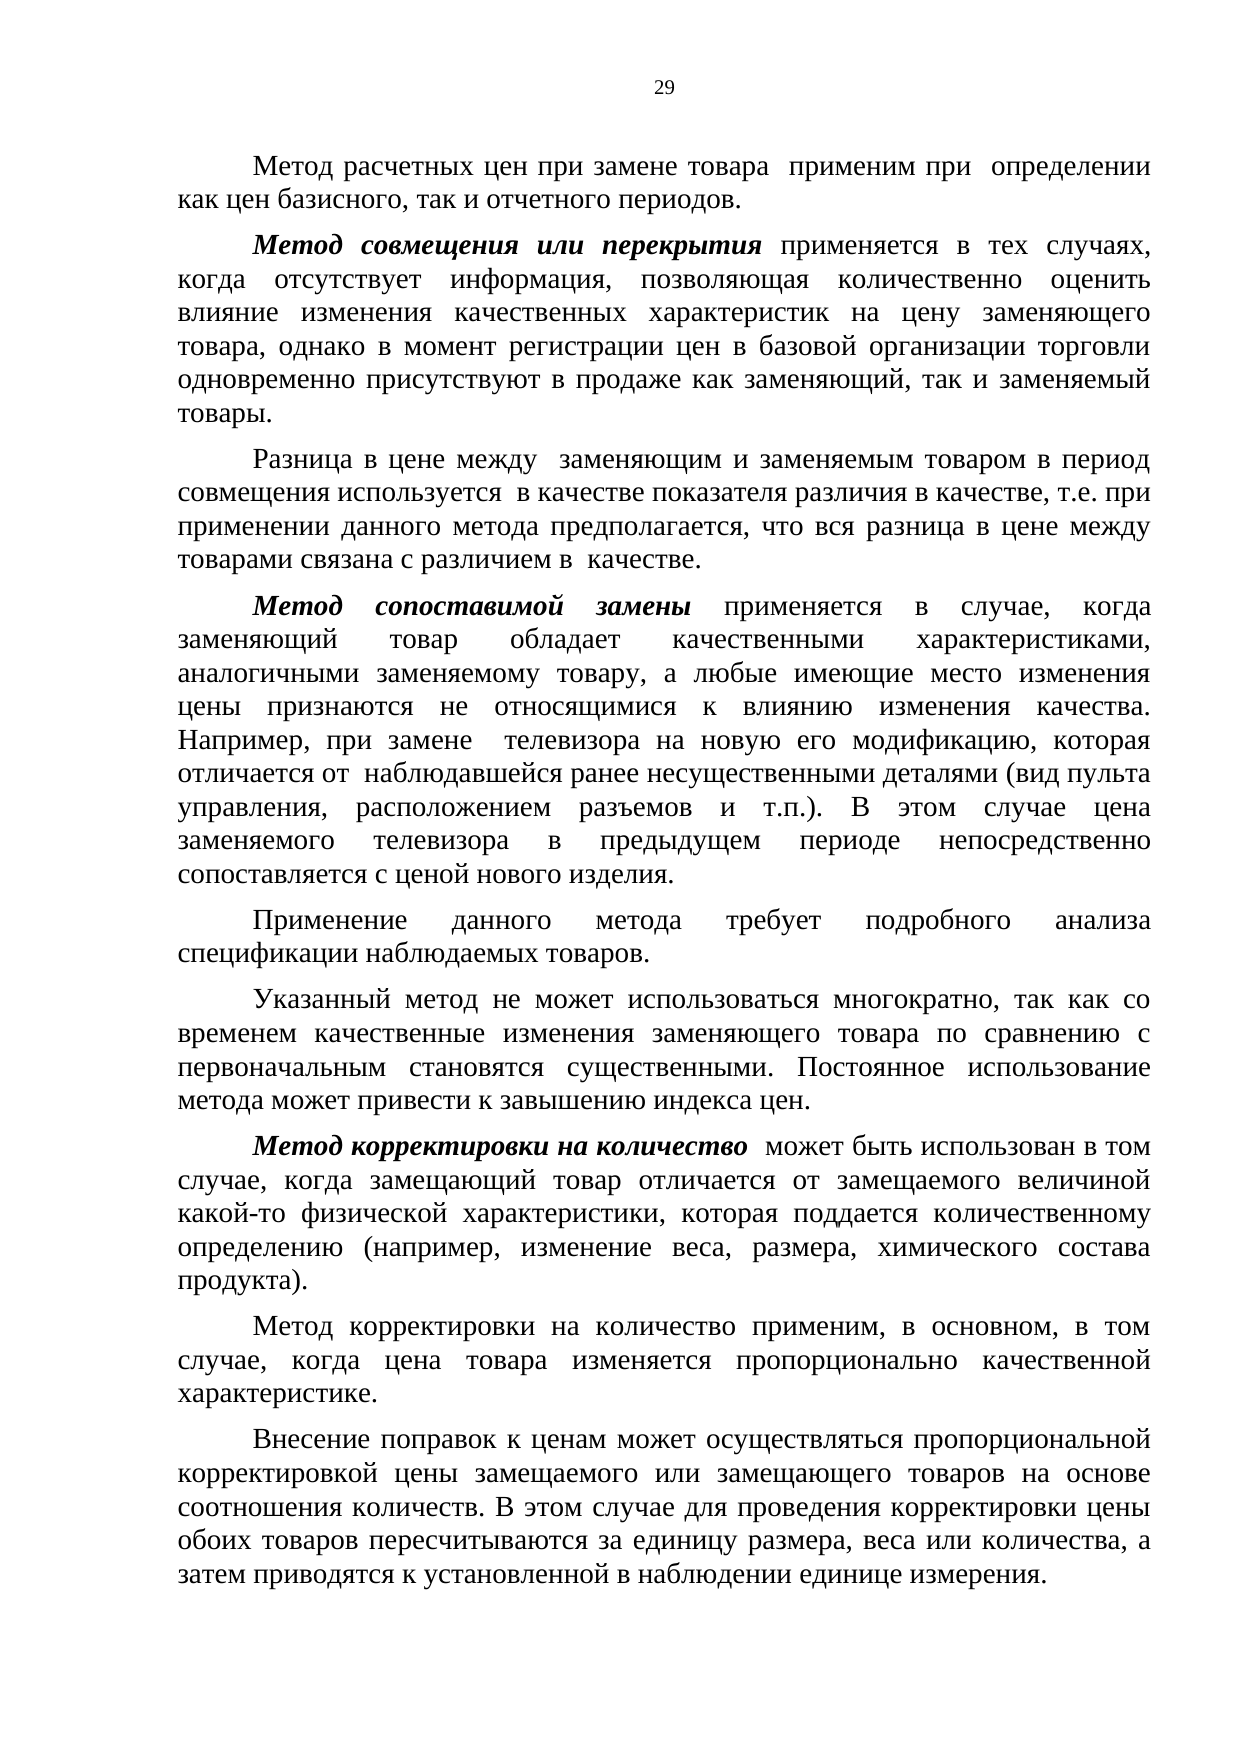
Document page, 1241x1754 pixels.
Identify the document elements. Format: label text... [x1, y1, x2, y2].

text Метод расчетных цен при замене товара применим при определении как цен базисного, так и отчетного периодов. [177, 148, 1152, 215]
text Указанный метод не может использоваться многократно, так как со временем качественные изменения заменяющего товара по сравнению с первоначальным становятся существенными. Постоянное использование метода может привести к завышению индекса цен. [177, 982, 1152, 1116]
text Применение данного метода требует подробного анализа спецификации наблюдаемых товаров. [177, 902, 1152, 969]
text Метод корректировки на количество может быть использован в том случае, когда замещающий товар отличается от замещаемого величиной какой-то физической характеристики, которая поддается количественному определению (например, изменение веса, размера, химического состава продукта). [177, 1128, 1152, 1296]
text Внесение поправок к ценам может осуществляться пропорциональной корректировкой цены замещаемого или замещающего товаров на основе соотношения количеств. В этом случае для проведения корректировки цены обоих товаров пересчитываются за единицу размера, веса или количества, а затем приводятся к установленной в наблюдении единице измерения. [177, 1422, 1152, 1589]
text Метод совмещения или перекрытия применяется в тех случаях, когда отсутствует информация, позволяющая количественно оценить влияние изменения качественных характеристик на цену заменяющего товара, однако в момент регистрации цен в базовой организации торговли одновременно присутствуют в продаже как заменяющий, так и заменяемый товары. [177, 227, 1152, 428]
text Разница в цене между заменяющим и заменяемым товаром в период совмещения используется в качестве показателя различия в качестве, т.е. при применении данного метода предполагается, что вся разница в цене между товарами связана с различием в качестве. [177, 441, 1152, 575]
text Метод корректировки на количество применим, в основном, в том случае, когда цена товара изменяется пропорционально качественной характеристике. [177, 1308, 1152, 1409]
text Метод сопоставимой замены применяется в случае, когда заменяющий товар обладает качественными характеристиками, аналогичными заменяемому товару, а любые имеющие место изменения цены признаются не относящимися к влиянию изменения качества. Например, при замене телевизора на новую его модификацию, которая отличается от наблюдавшейся ранее несущественными деталями (вид пульта управления, расположением разъемов и т.п.). В этом случае цена заменяемого телевизора в предыдущем периоде непосредственно сопоставляется с ценой нового изделия. [177, 588, 1152, 889]
